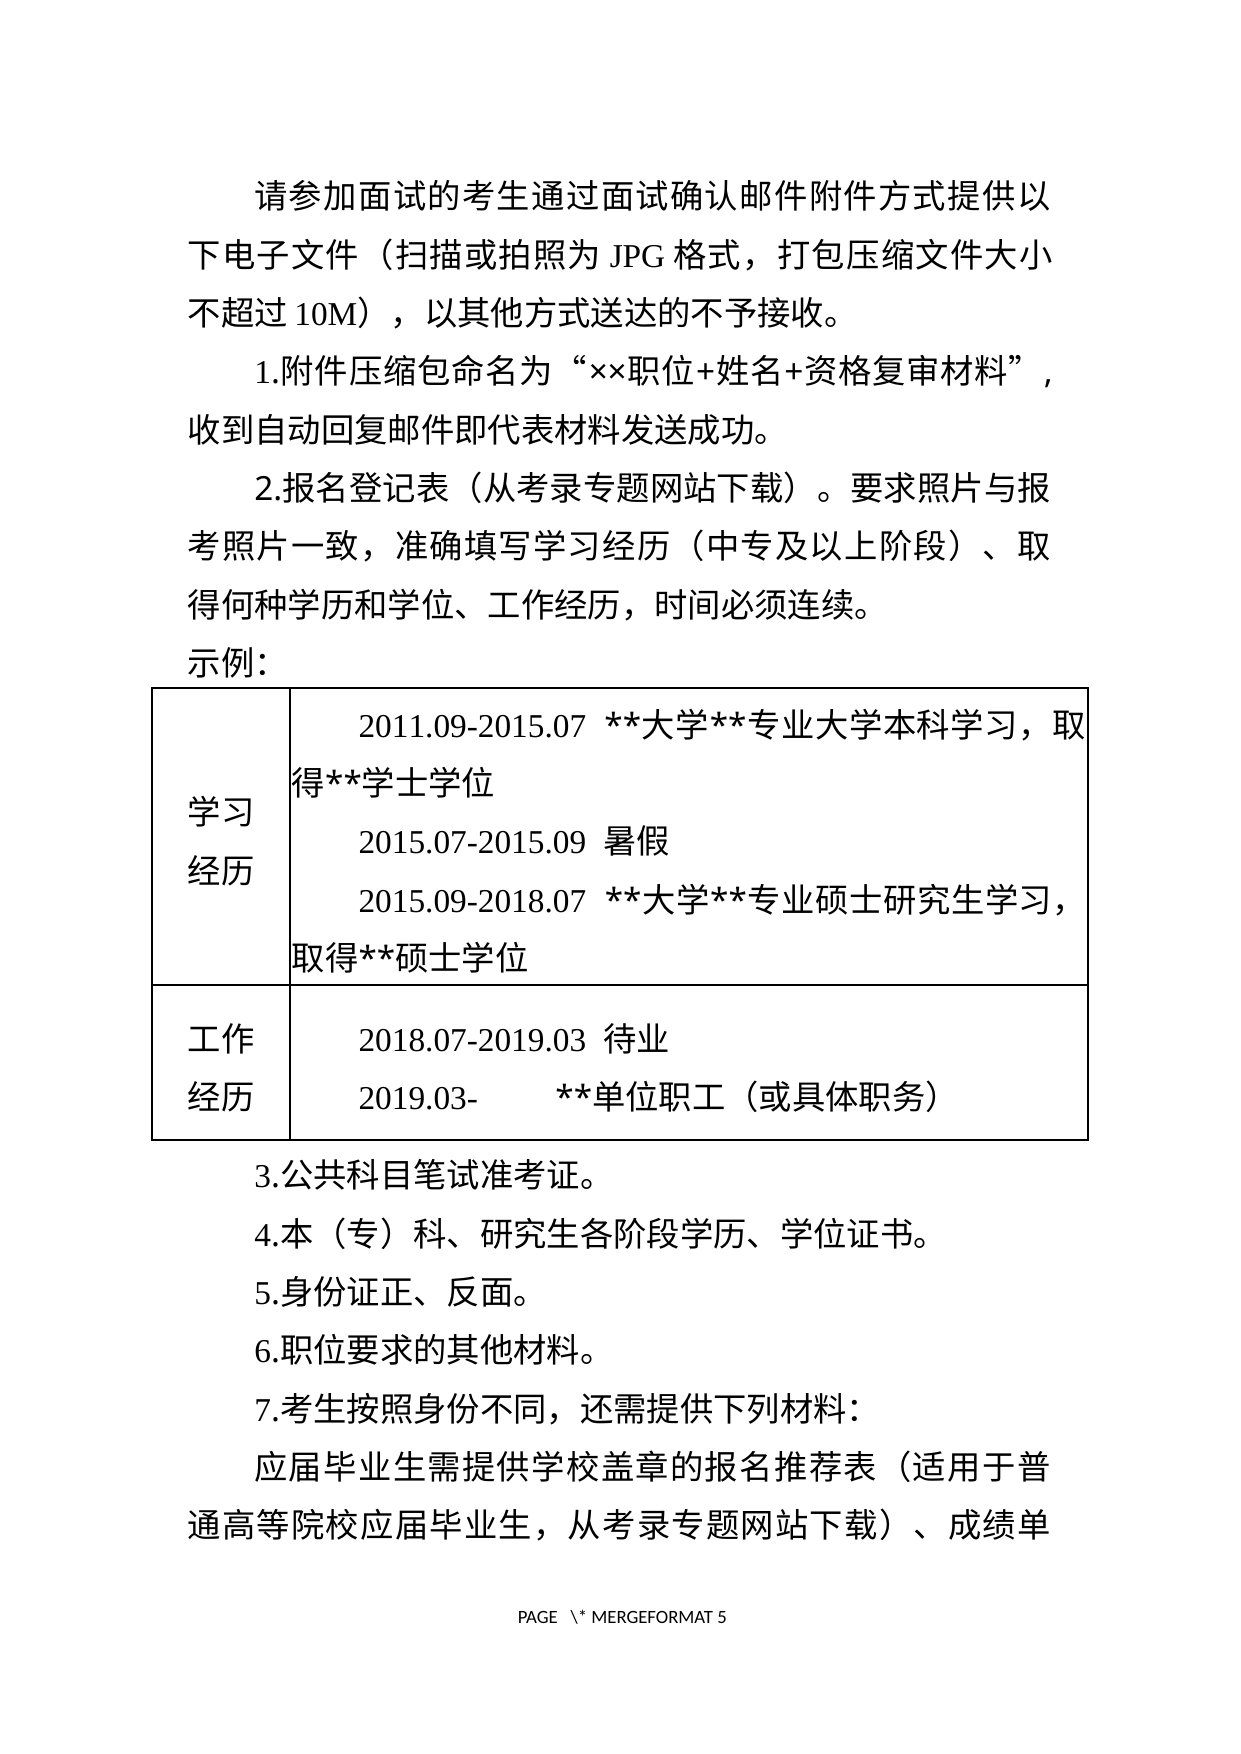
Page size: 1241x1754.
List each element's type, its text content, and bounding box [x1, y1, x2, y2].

text 7.考生按照身份不同，还需提供下列材料： [187, 1374, 1053, 1433]
list 1.附件压缩包命名为“××职位+姓名+资格复审材料”,收到自动回复邮件即代表材料发送成功。 [187, 337, 1053, 454]
table_header 2011.09-2015.07 **大学**专业大学本科学习，取得**学士学位 2015.07-2015.09 暑假 2015.09-2018.07 **大学**专业硕士研究生学习，取得**硕士学位 [291, 689, 1087, 984]
text 4.本（专）科、研究生各阶段学历、学位证书。 [187, 1199, 1053, 1258]
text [187, 1433, 1053, 1549]
list 2.报名登记表（从考录专题网站下载）。要求照片与报考照片一致，准确填写学习经历（中专及以上阶段）、取得何种学历和学位、工作经历，时间必须连续。 [187, 454, 1053, 629]
list 示例： [187, 629, 1053, 687]
table_header 学习 经历 [153, 689, 289, 984]
table_cell 工作 经历 [153, 986, 289, 1139]
table_cell 2018.07-2019.03 待业 2019.03- **单位职工（或具体职务） [291, 986, 1087, 1139]
text 3.公共科目笔试准考证。 [187, 1141, 1053, 1199]
text 6.职位要求的其他材料。 [187, 1316, 1053, 1374]
text 5.身份证正、反面。 [187, 1258, 1053, 1316]
text 请参加面试的考生通过面试确认邮件附件方式提供以下电子文件（扫描或拍照为JPG格式，打包压缩文件大小不超过10M），以其他方式送达的不予接收。 [187, 162, 1053, 337]
